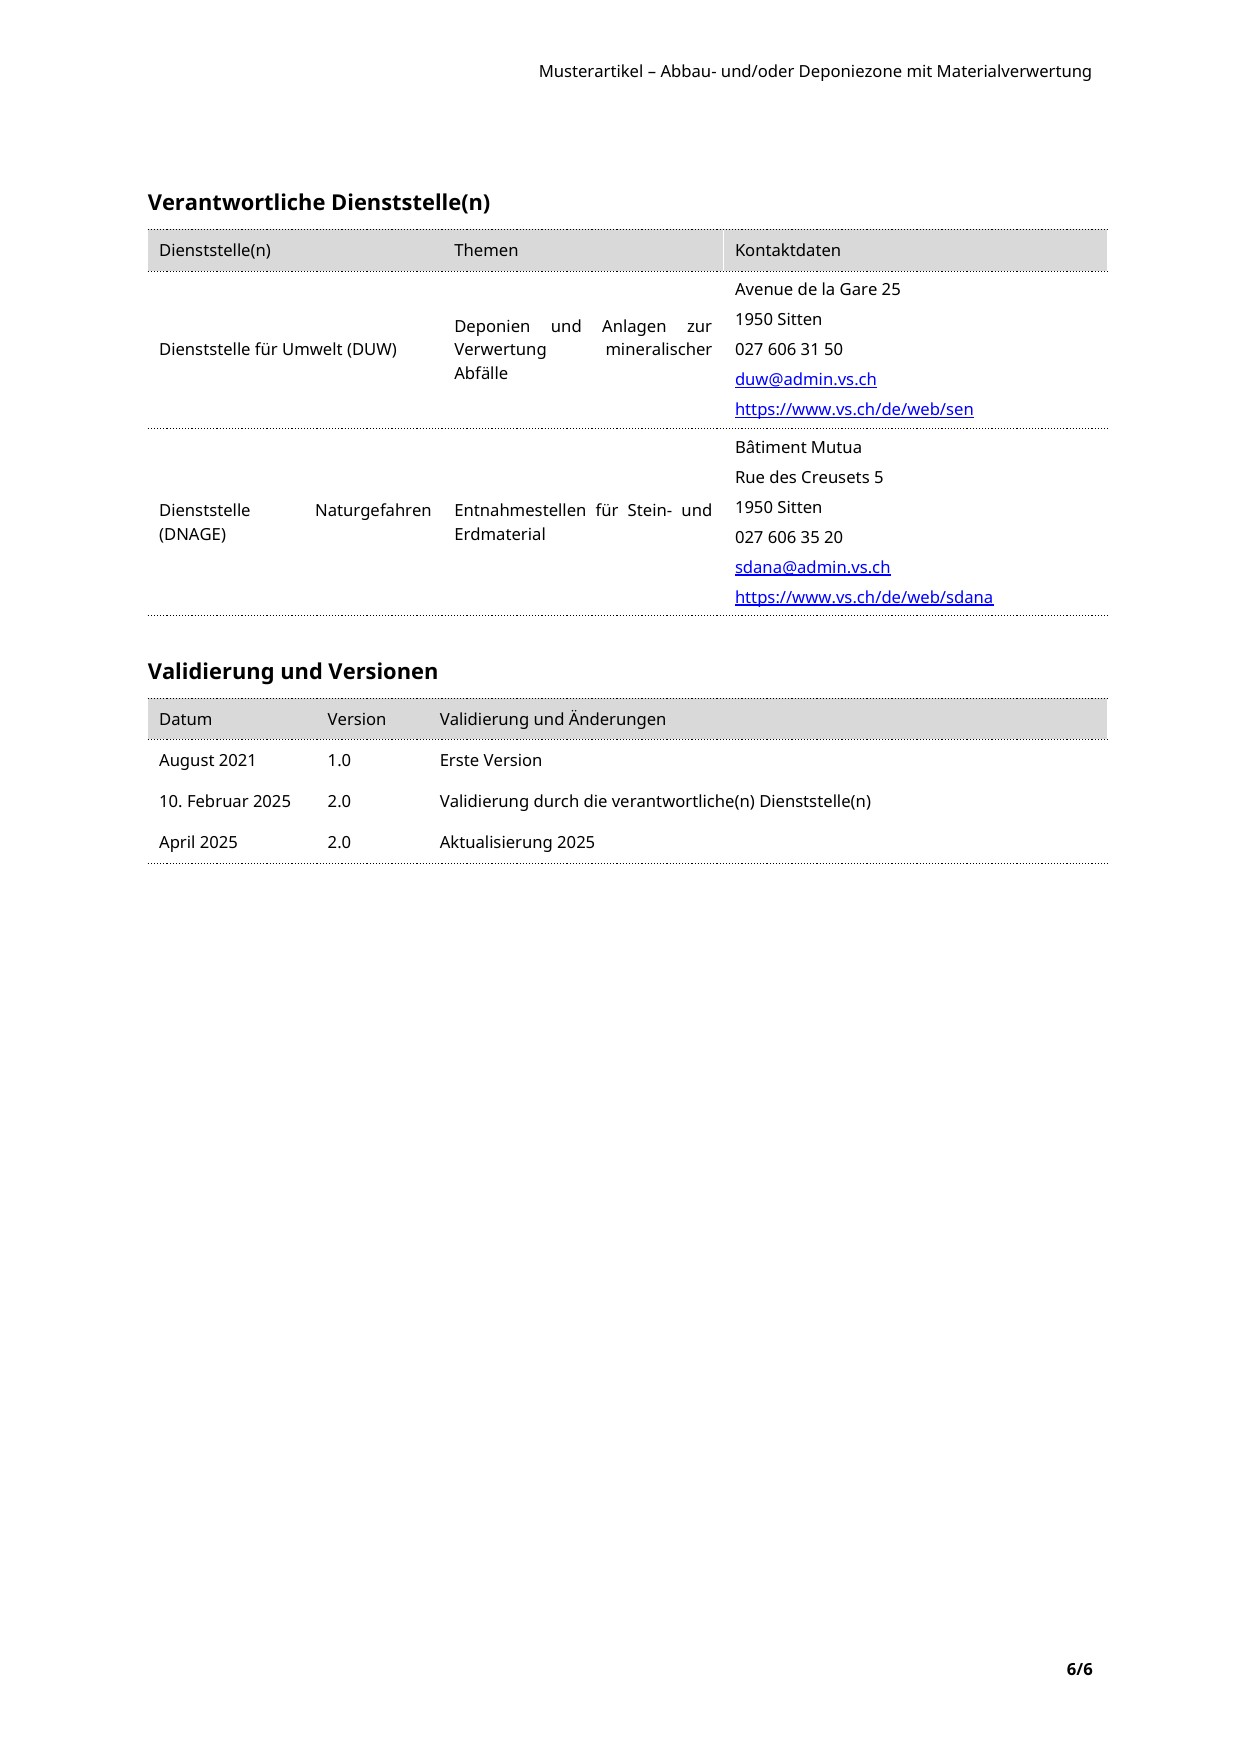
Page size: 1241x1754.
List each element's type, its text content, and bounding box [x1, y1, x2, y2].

table_cell 2.0 [316, 822, 428, 863]
table_cell Aktualisierung 2025 [428, 822, 1107, 863]
table_cell 1.0 [316, 739, 428, 781]
table_cell April 2025 [148, 822, 316, 863]
table_cell Entnahmestellen für Stein- und Erdmaterial [443, 428, 723, 615]
table_cell Erste Version [428, 739, 1107, 781]
table_header Kontaktdaten [724, 229, 1107, 271]
table_cell Bâtiment Mutua Rue des Creusets 5 1950 Sitten 027 606 35 20 sdana@admin.vs.ch https://www.vs.ch/de/web/sdana [724, 428, 1107, 615]
table_cell August 2021 [148, 739, 316, 781]
text Validierung und Versionen [148, 656, 1093, 685]
table_header Validierung und Änderungen [428, 698, 1107, 739]
text Verantwortliche Dienststelle(n) [148, 187, 1093, 217]
table_header Datum [148, 698, 316, 739]
table_cell Deponien und Anlagen zur Verwertung mineralischer Abfälle [443, 271, 723, 428]
table_header Version [316, 698, 428, 739]
table_cell Avenue de la Gare 25 1950 Sitten 027 606 31 50 duw@admin.vs.ch https://www.vs.ch/de/web/sen [724, 271, 1107, 428]
table_cell 2.0 [316, 781, 428, 822]
table_header Themen [443, 229, 723, 271]
table_cell 10. Februar 2025 [148, 781, 316, 822]
table_cell Dienststelle Naturgefahren (DNAGE) [148, 428, 443, 615]
table_cell Dienststelle für Umwelt (DUW) [148, 271, 443, 428]
table_header Dienststelle(n) [148, 229, 443, 271]
table_cell Validierung durch die verantwortliche(n) Dienststelle(n) [428, 781, 1107, 822]
